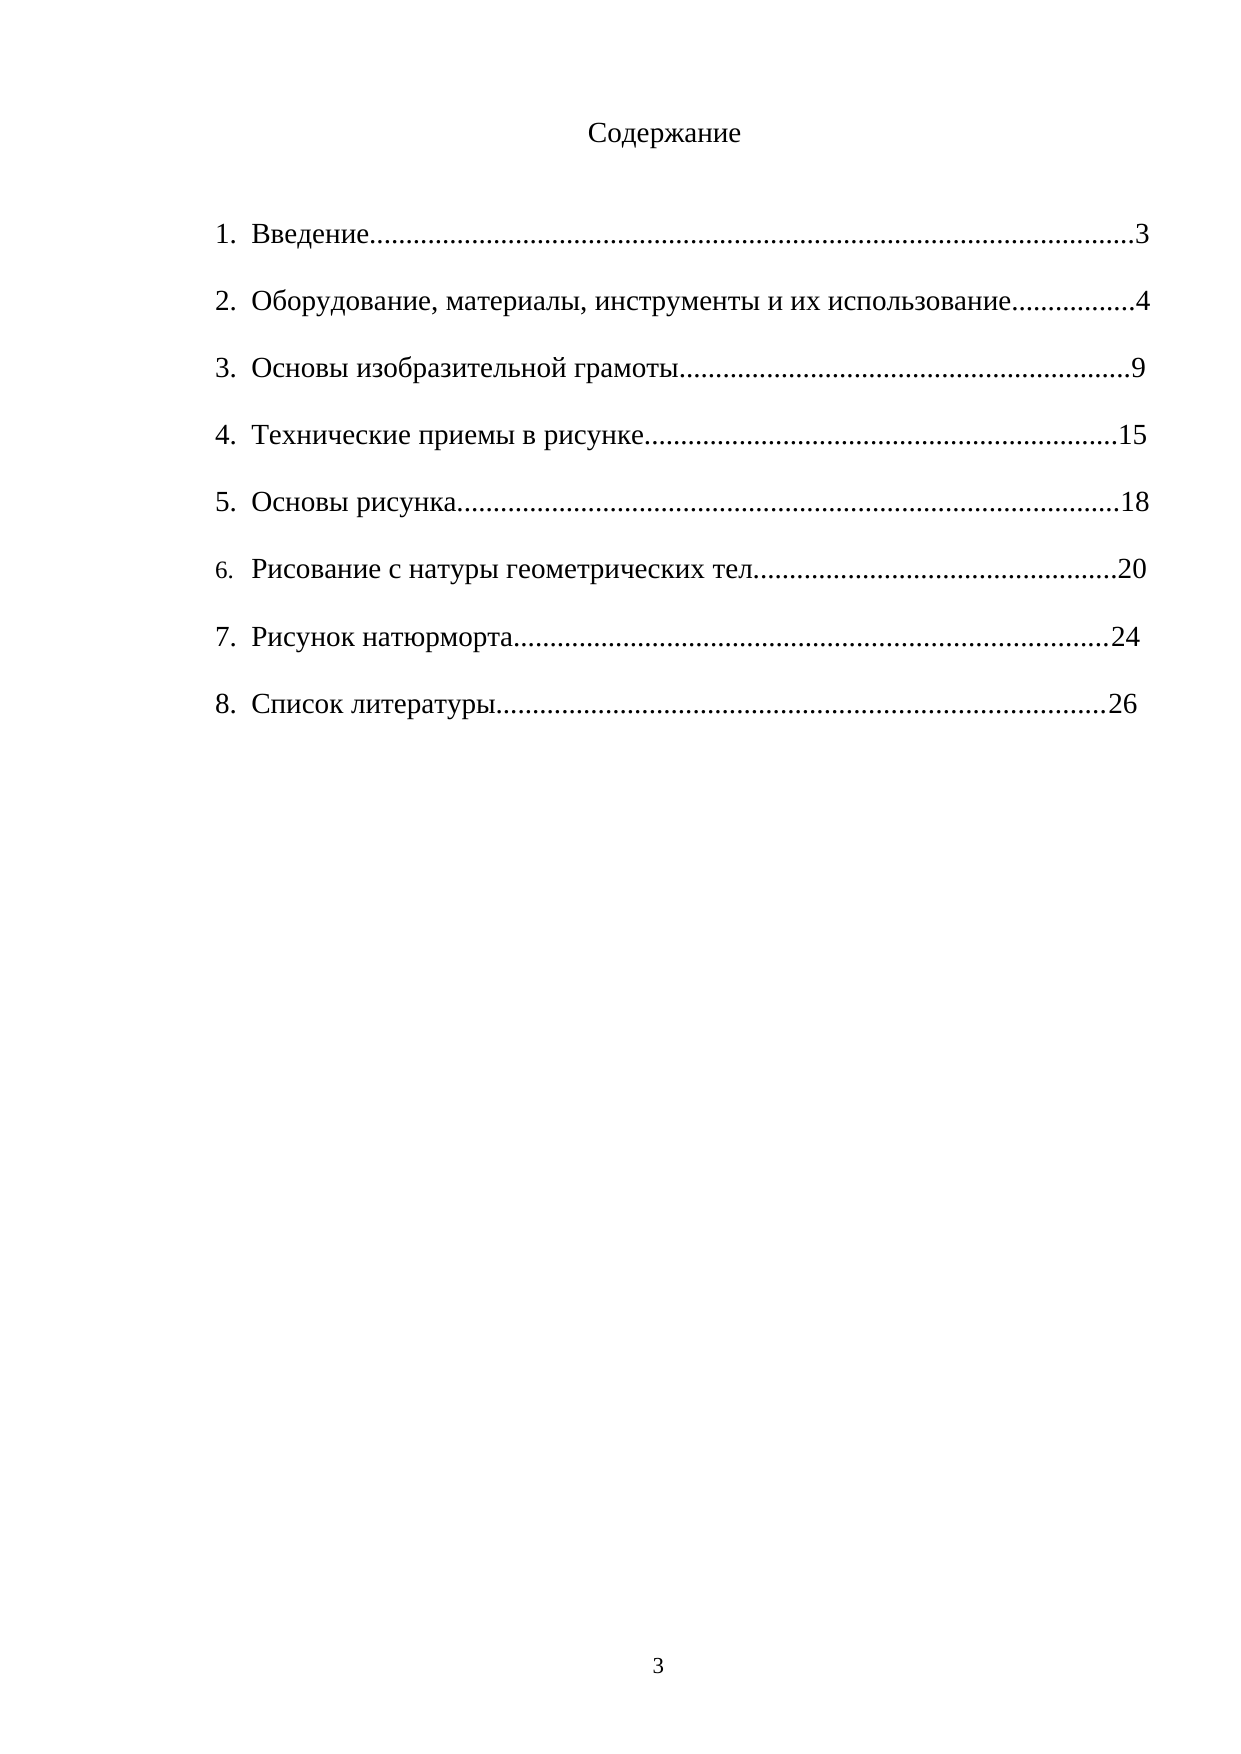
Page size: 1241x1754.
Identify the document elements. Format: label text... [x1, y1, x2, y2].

list Рисование с натуры геометрических тел 20 [215, 552, 1173, 585]
list Список литературы 26 [215, 686, 1173, 719]
list Технические приемы в рисунке 15 [215, 417, 1173, 451]
list Введение 3 [215, 216, 1173, 250]
list Основы рисунка 18 [215, 484, 1173, 518]
list Оборудование, материалы, инструменты и их использование 4 [215, 283, 1173, 317]
text Содержание [188, 115, 1141, 149]
list Рисунок натюрморта 24 [215, 619, 1173, 652]
list Основы изобразительной грамоты 9 [215, 350, 1173, 384]
